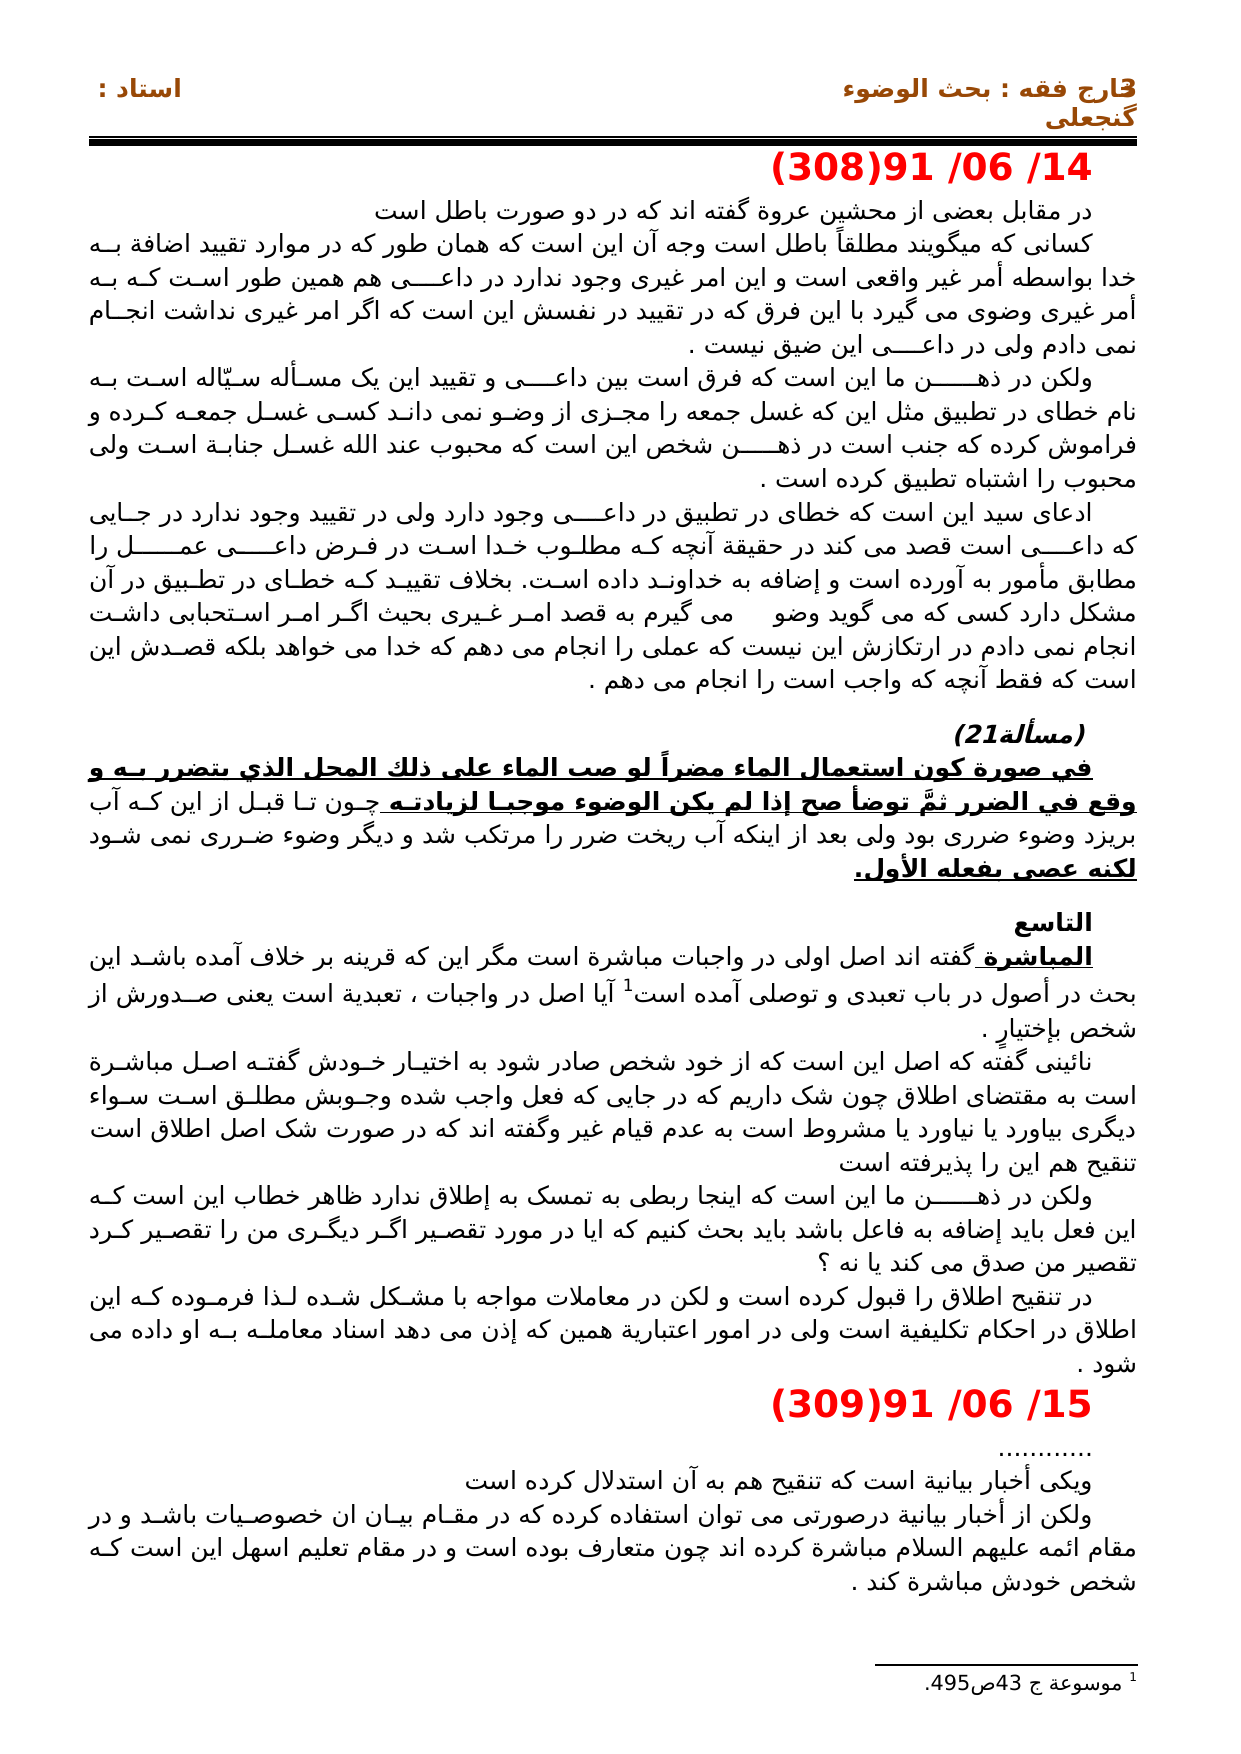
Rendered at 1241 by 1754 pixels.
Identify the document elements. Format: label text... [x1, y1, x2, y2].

text 15/ 06/ 91(309) [89, 1383, 1137, 1426]
text ادعای سید این است که خطای در تطبیق در داعــــی وجود دارد ولی در تقیید وجود ندارد در جایی که داعــــی است قصد می کند در حقیقة آنچه که مطلوب خدا است در فرض داعــــی عمـــــل را مطابق مأمور به آورده است و إضافه به خداوند داده است. بخلاف تقیید که خطای در تطبیق در آن مشکل دارد کسی که می گوید وضو می گیرم به قصد امر غیری بحیث اگر امر استحبابی داشت انجام نمی دادم در ارتکازش این نیست که عملی را انجام می دهم که خدا می خواهد بلکه قصدش این است که فقط آنچه که واجب است را انجام می دهم . [89, 498, 1137, 694]
text ولکن از أخبار بیانیة درصورتی می توان استفاده کرده که در مقام بیان ان خصوصیات باشد و در مقام ائمه علیهم السلام مباشرة کرده اند چون متعارف بوده است و در مقام تعلیم اسهل این است که شخص خودش مباشرة کند . [89, 1500, 1137, 1596]
text کسانی که میگویند مطلقاً باطل است وجه آن این است که همان طور که در موارد تقیید اضافة به خدا بواسطه أمر غیر واقعی است و این امر غیری وجود ندارد در داعــــی هم همین طور است که به أمر غیری وضوی می گیرد با این فرق که در تقیید در نفسش این است که اگر امر غیری نداشت انجام نمی دادم ولی در داعــــی این ضیق نیست . [89, 229, 1137, 359]
text ولکن در ذهــــــن ما این است که اینجا ربطی به تمسک به إطلاق ندارد ظاهر خطاب این است که این فعل باید إضافه به فاعل باشد باید بحث کنیم که ایا در مورد تقصیر اگر دیگری من را تقصیر کرد تقصیر من صدق می کند یا نه ؟ [89, 1181, 1137, 1278]
text في صورة كون استعمال الماء مضراً لو صب الماء على ذلك المحل الذي يتضرر به و وقع في الضرر ثمَّ توضأ صح إذا لم يكن الوضوء موجبا لزيادته چون تا قبل از این که آب بریزد وضوء ضرری بود ولی بعد از اینکه آب ریخت ضرر را مرتکب شد و دیگر وضوء ضرری نمی شود لكنه عصى بفعله الأول. [89, 753, 1137, 883]
text ولکن در ذهــــــن ما این است که فرق است بین داعــــی و تقیید این یک مسأله سیّاله است به نام خطای در تطبیق مثل این که غسل جمعه را مجزی از وضو نمی داند کسی غسل جمعه کرده و فراموش کرده که جنب است در ذهـــــن شخص این است که محبوب عند الله غسل جنابة است ولی محبوب را اشتباه تطبیق کرده است . [89, 363, 1137, 493]
text در تنقیح اطلاق را قبول کرده است و لکن در معاملات مواجه با مشکل شده لذا فرموده که این اطلاق در احکام تکلیفیة است ولی در امور اعتباریة همین که إذن می دهد اسناد معامله به او داده می شود . [89, 1282, 1137, 1378]
text نائینی گفته که اصل این است که از خود شخص صادر شود به اختیار خودش گفته اصل مباشرة است به مقتضای اطلاق چون شک داریم که در جایی که فعل واجب شده وجوبش مطلق است سواء دیگری بیاورد یا نیاورد یا مشروط است به عدم قیام غیر وگفته اند که در صورت شک اصل اطلاق است تنقیح هم این را پذیرفته است [89, 1047, 1137, 1177]
text 14/ 06/ 91(308) [89, 146, 1137, 189]
text ویکی أخبار بیانیة است که تنقیح هم به آن استدلال کرده است [89, 1466, 1137, 1496]
text (مسألة21) [89, 720, 1137, 749]
text ............ [89, 1433, 1137, 1462]
text در مقابل بعضی از محشین عروة گفته اند که در دو صورت باطل است [89, 196, 1137, 225]
text المباشرة گفته اند اصل اولی در واجبات مباشرة است مگر این که قرینه بر خلاف آمده باشد این بحث در أصول در باب تعبدی و توصلی آمده است آیا اصل در واجبات ، تعبدیة است یعنی صدورش از شخص بإختیارٍ . [89, 942, 1137, 1043]
text التاسع [89, 908, 1137, 937]
